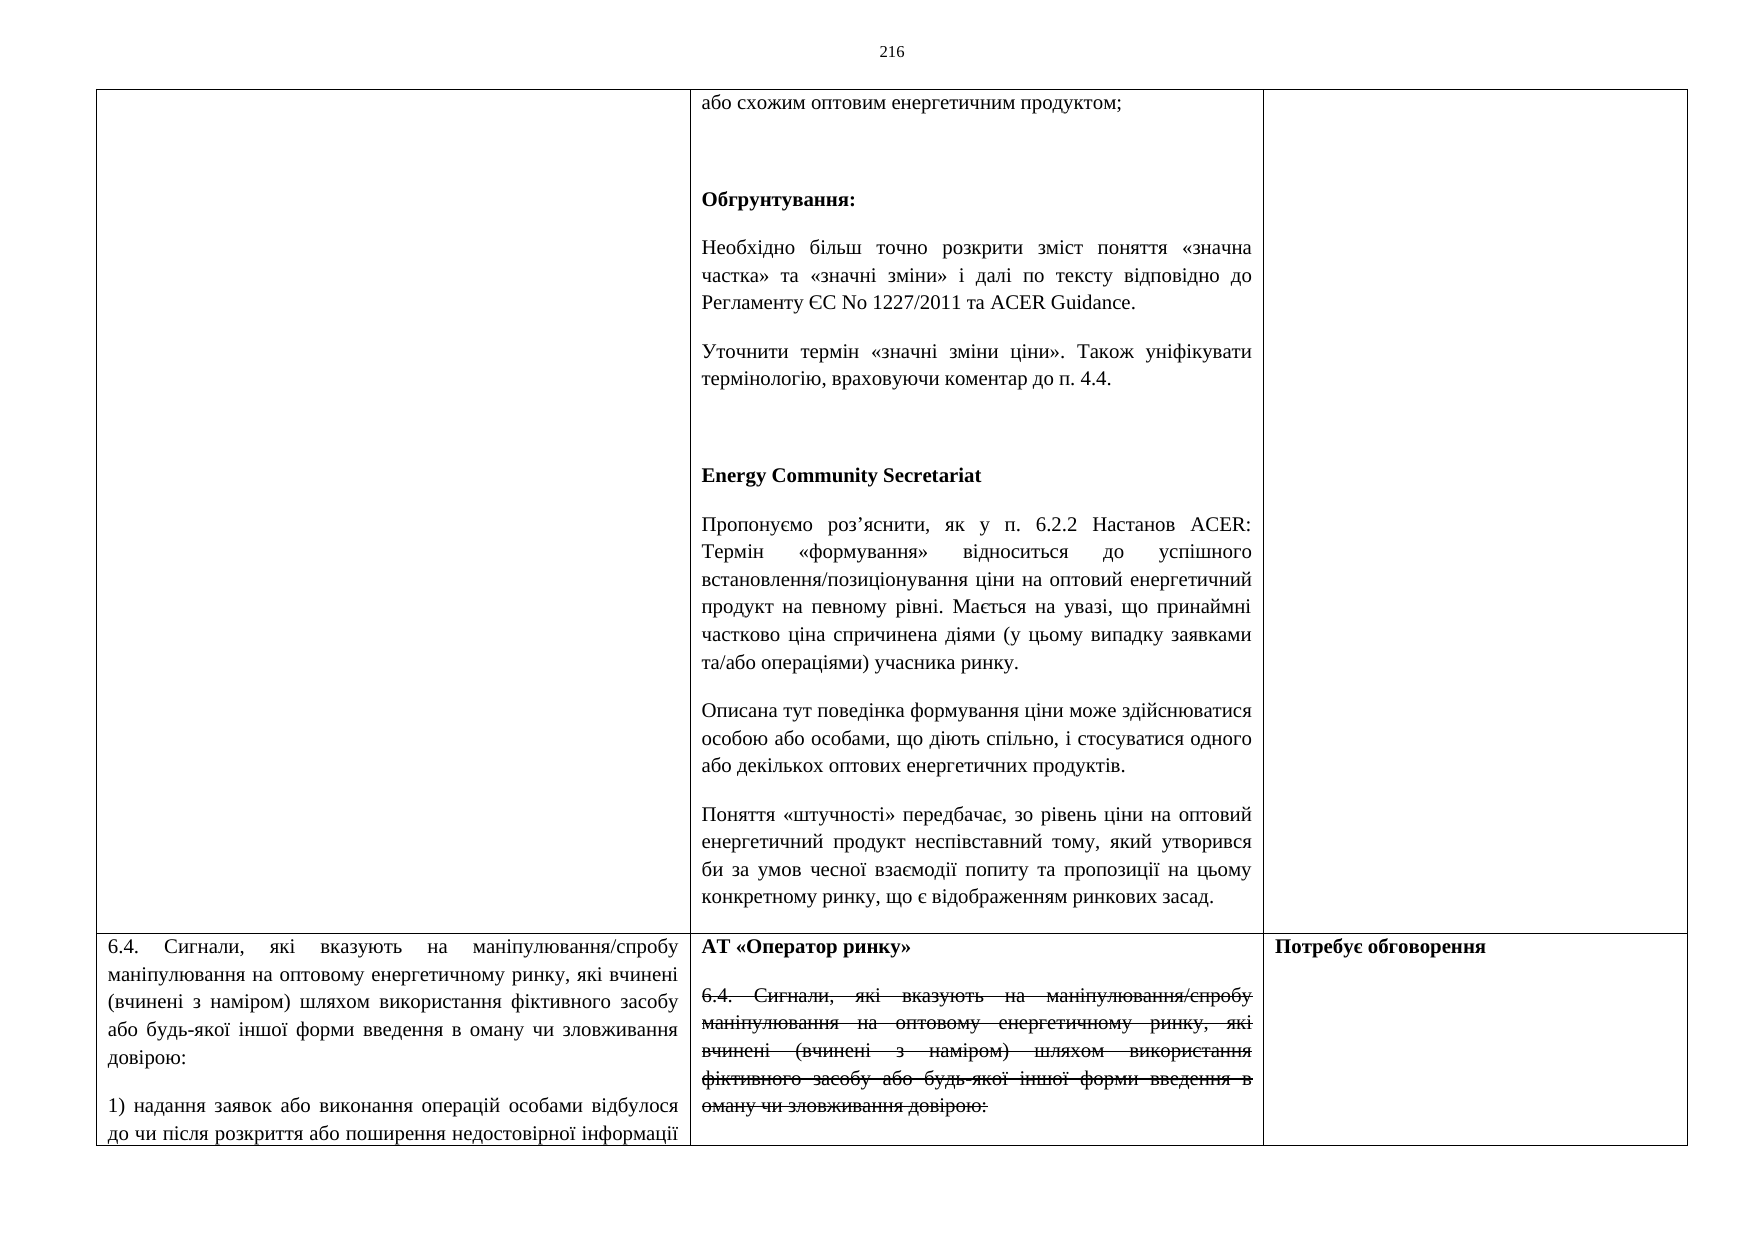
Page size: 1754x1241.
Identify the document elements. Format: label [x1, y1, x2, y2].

table_cell [691, 90, 1263, 933]
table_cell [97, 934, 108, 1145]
table_cell [691, 934, 1263, 1145]
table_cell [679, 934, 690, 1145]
table_cell [1264, 90, 1687, 933]
table_cell [97, 90, 690, 933]
table_cell [1264, 934, 1687, 1145]
